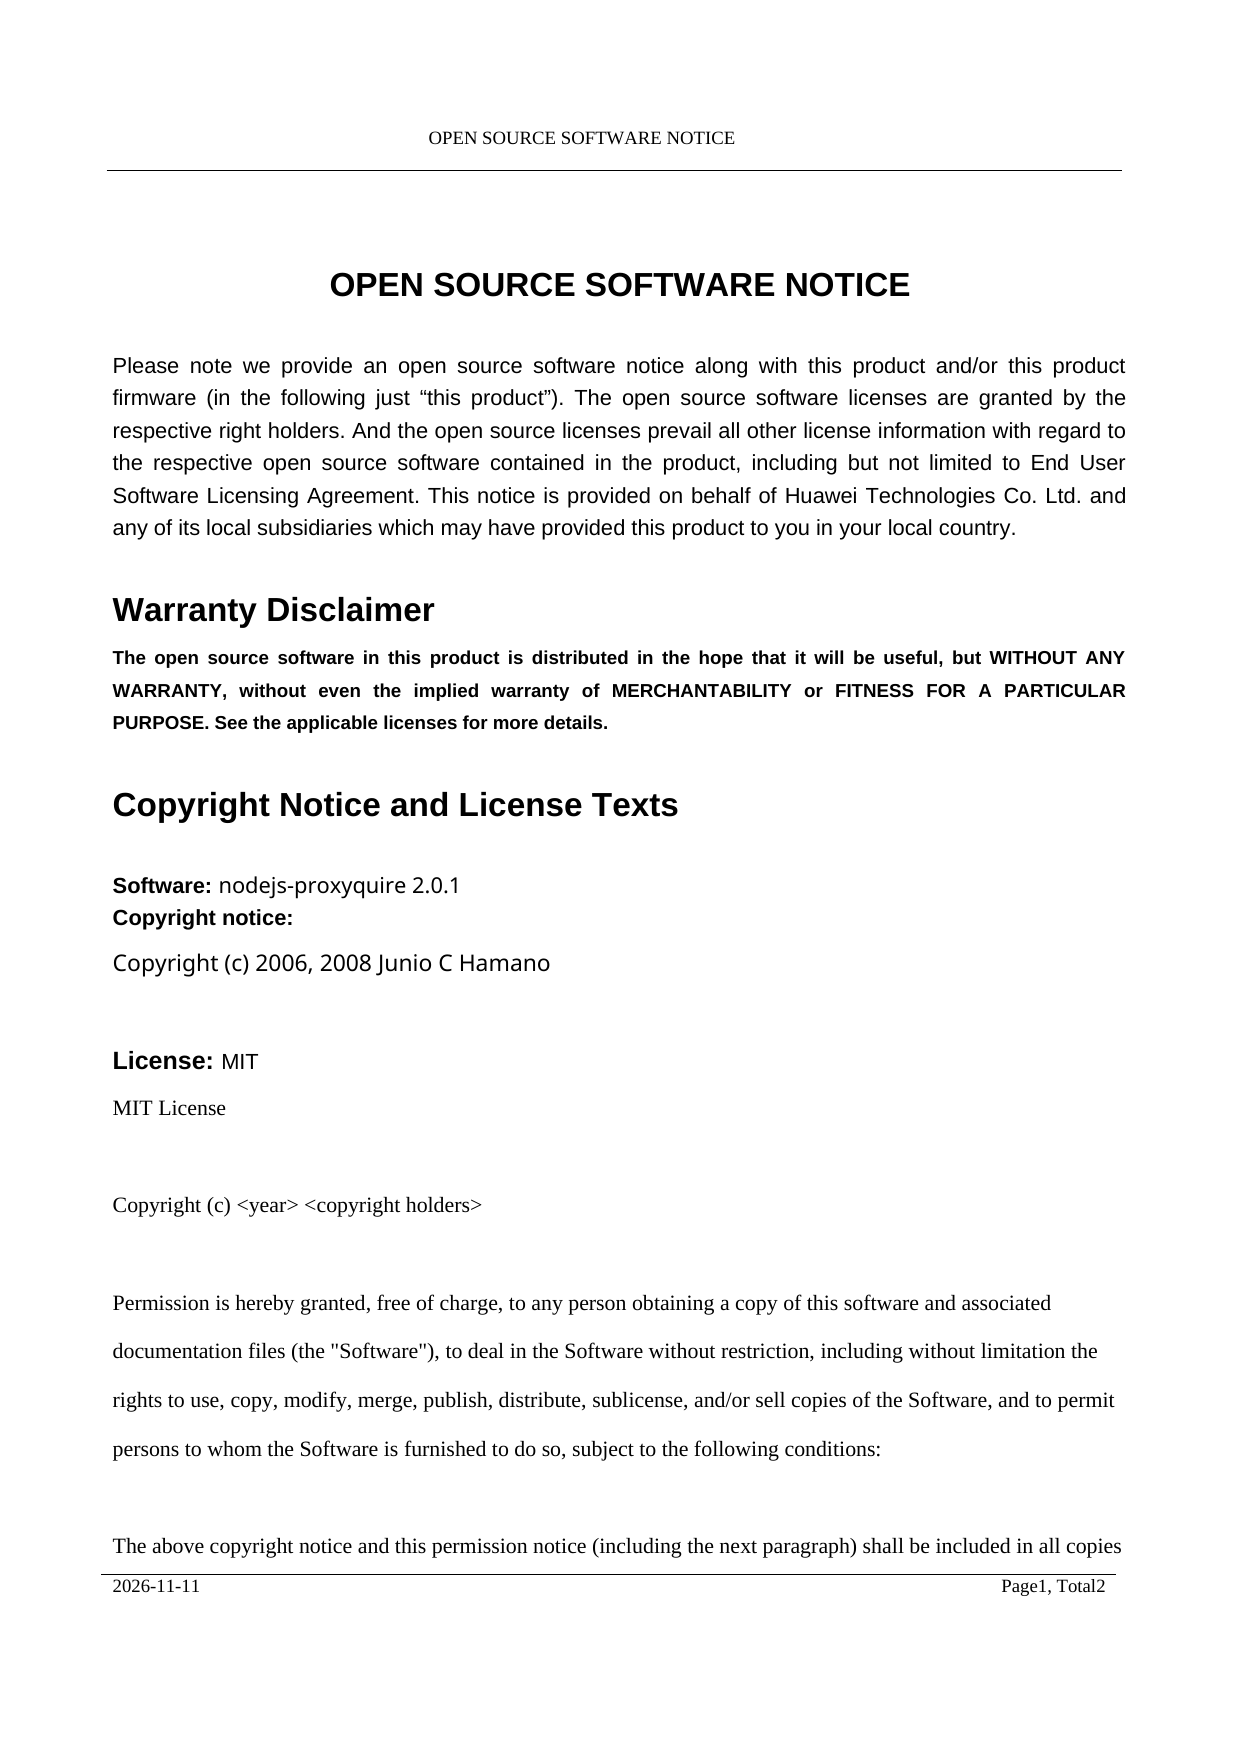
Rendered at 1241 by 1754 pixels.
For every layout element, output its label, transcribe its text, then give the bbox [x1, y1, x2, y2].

text Copyright notice: [112, 901, 1128, 934]
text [112, 1091, 1128, 1562]
text Software: nodejs-proxyquire 2.0.1 [112, 869, 1128, 901]
text OPEN SOURCE SOFTWARE NOTICE [112, 251, 1128, 316]
text License: MIT [112, 1044, 1128, 1077]
text Copyright Notice and License Texts [112, 771, 1128, 836]
text The open source software in this product is distributed in the hope that it will be useful, but WITHOUT ANY WARRANTY, without even the implied warranty of MERCHANTABILITY or FITNESS FOR A PARTICULAR PURPOSE. See the applicable licenses for more details. [112, 641, 1128, 739]
text Please note we provide an open source software notice along with this product and/or this product firmware (in the following just “this product”). The open source software licenses are granted by the respective right holders. And the open source licenses prevail all other license information with regard to the respective open source software contained in the product, including but not limited to End User Software Licensing Agreement. This notice is provided on behalf of Huawei Technologies Co. Ltd. and any of its local subsidiaries which may have provided this product to you in your local country. [112, 349, 1128, 544]
text Copyright (c) 2006, 2008 Junio C Hamano [112, 947, 1128, 1028]
text Warranty Disclaimer [112, 576, 1128, 641]
